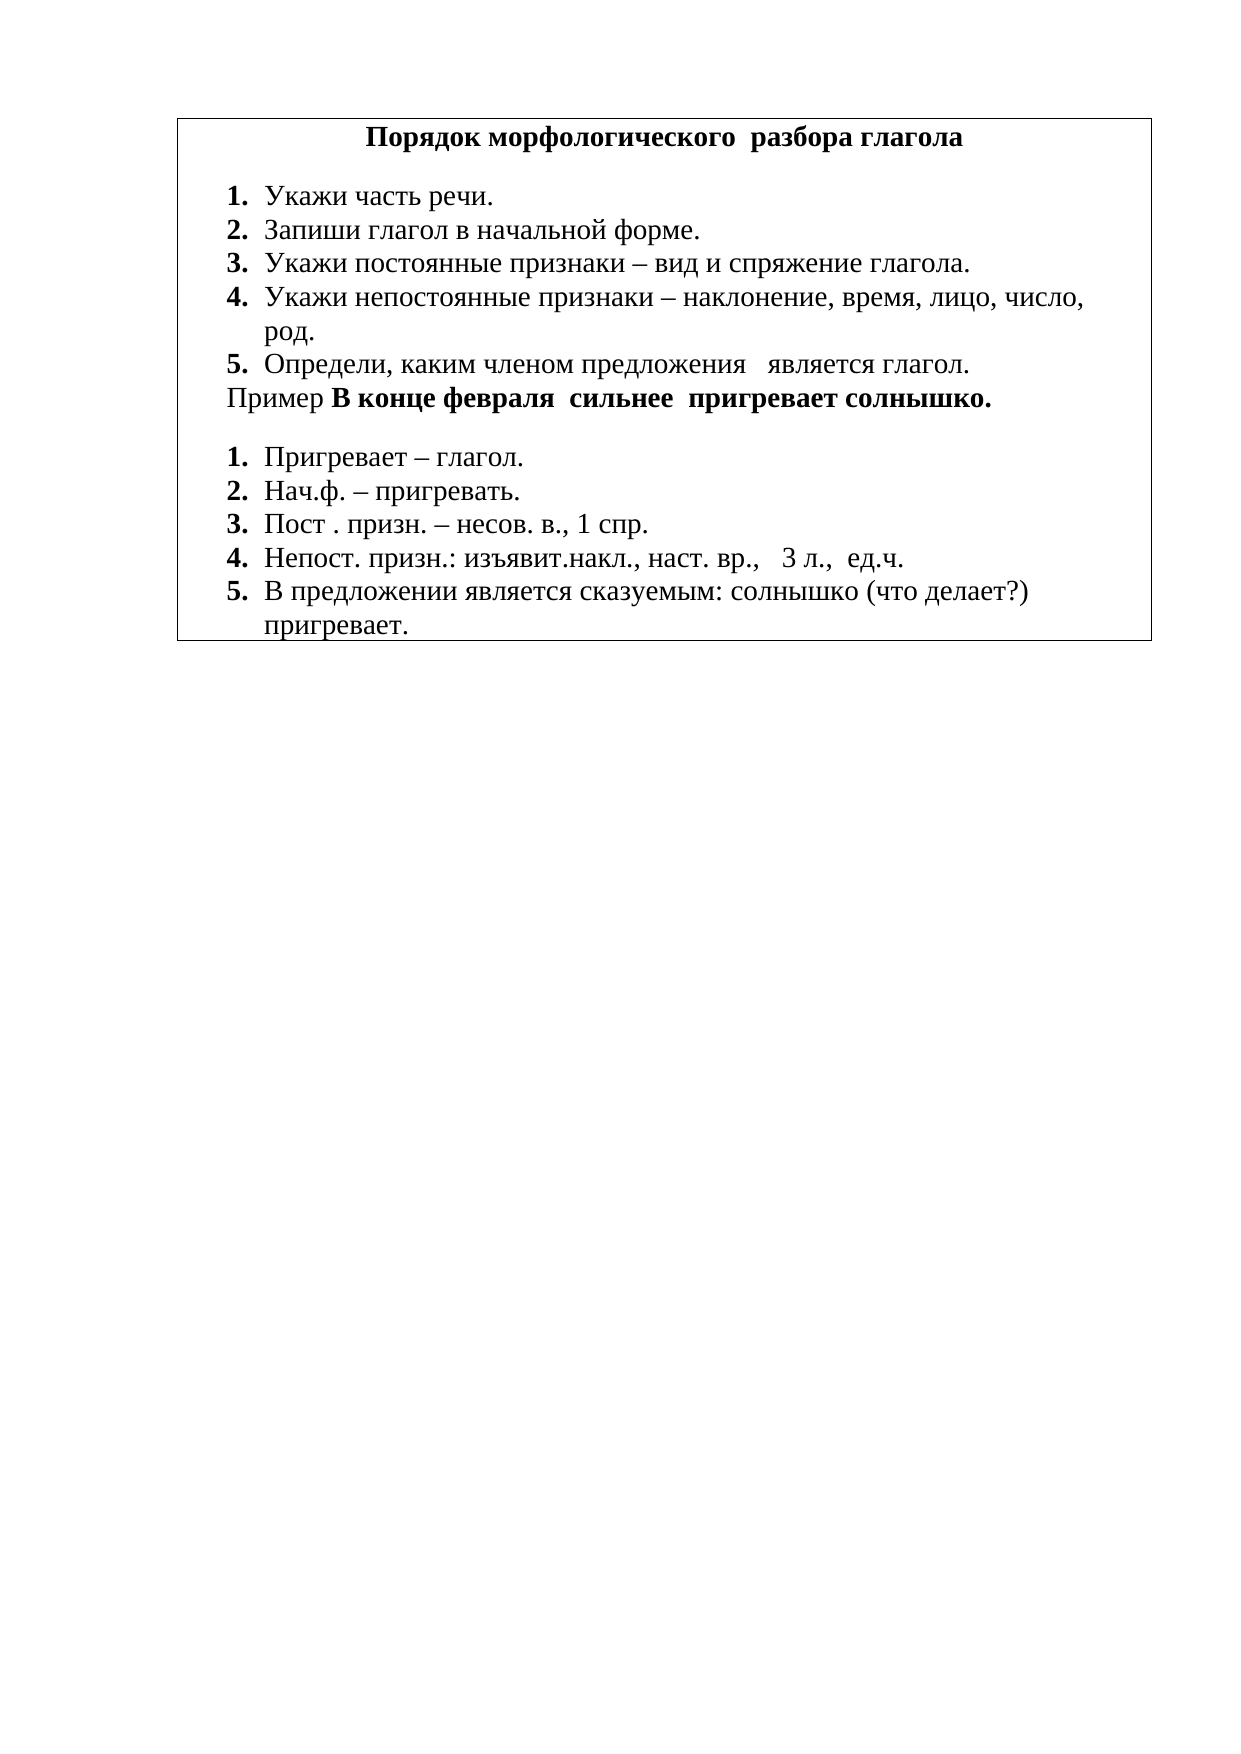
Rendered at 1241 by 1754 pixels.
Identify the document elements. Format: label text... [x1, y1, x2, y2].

table_cell Порядок морфологического разбора глагола Укажи часть речи. Запиши глагол в начальной форме. Укажи постоянные признаки – вид и спряжение глагола. Укажи непостоянные признаки – наклонение, время, лицо, число, род. Определи, каким членом предложения является глагол. Пример В конце февраля сильнее пригревает солнышко. Пригревает – глагол. Нач.ф. – пригревать. Пост . призн. – несов. в., 1 спр. Непост. призн.: изъявит.накл., наст. вр., 3 л., ед.ч. В предложении является сказуемым: солнышко (что делает?) пригревает. [178, 119, 1151, 640]
